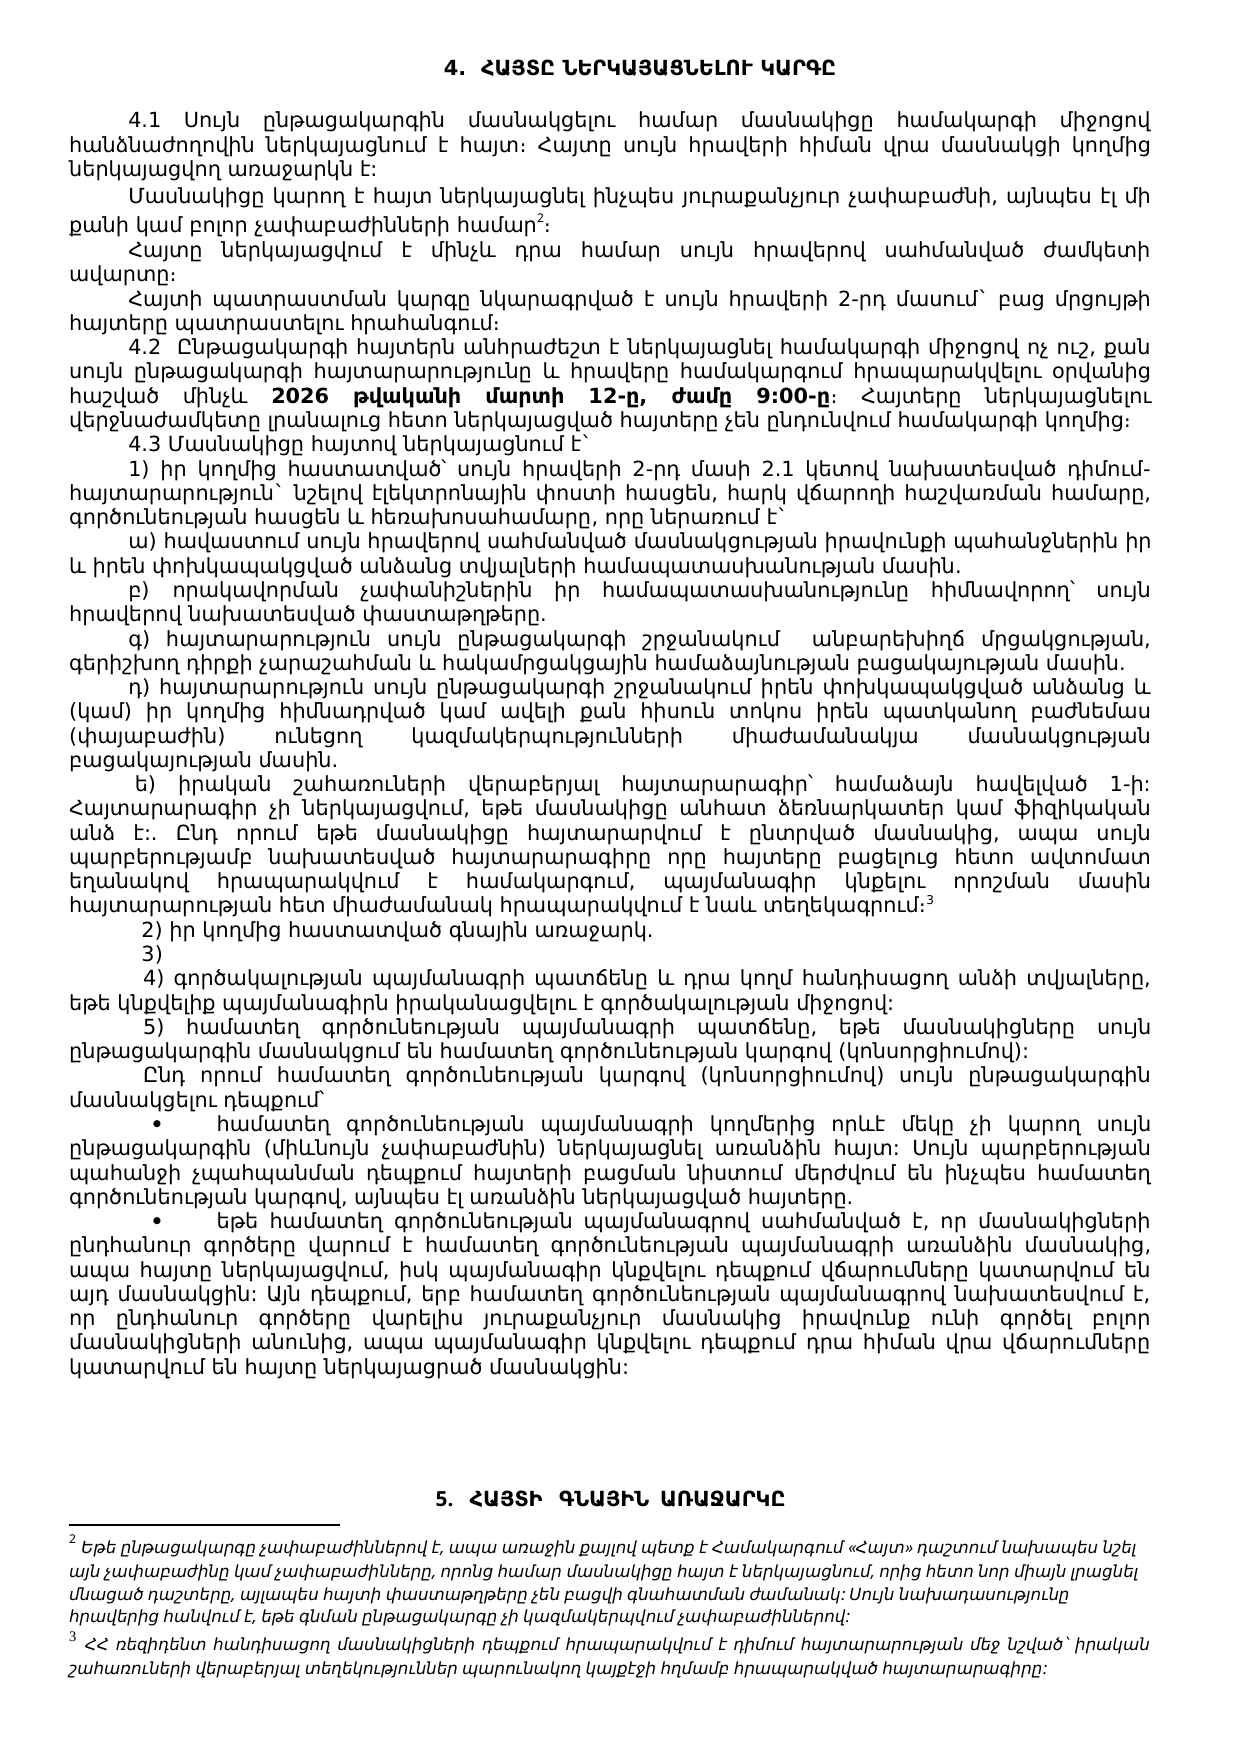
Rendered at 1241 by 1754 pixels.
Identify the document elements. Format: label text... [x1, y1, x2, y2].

text Ընդ որում համատեղ գործունեության կարգով (կոնսորցիումով) սույն ընթացակարգին մասնակցելու դեպքում՝ [69, 1063, 1152, 1112]
text 4.3 Մասնակիցը հայտով ներկայացնում է` [69, 432, 1152, 457]
text 5. ՀԱՅՏԻ ԳՆԱՅԻՆ ԱՌԱՋԱՐԿԸ [69, 1484, 1152, 1513]
text 4) գործակալության պայմանագրի պատճենը և դրա կողմ հանդիսացող անձի տվյալները, եթե կնքվելիք պայմանագիրն իրականացվելու է գործակալության միջոցով: [69, 966, 1152, 1015]
text 1) իր կողմից հաստատված՝ սույն հրավերի 2-րդ մասի 2.1 կետով նախատեսված դիմում-հայտարարություն` նշելով էլեկտրոնային փոստի հասցեն, հարկ վճարողի հաշվառման համարը, գործունեության հասցեն և հեռախոսահամարը, որը ներառում է` [69, 457, 1152, 529]
text Մասնակիցը կարող է հայտ ներկայացնել ինչպես յուրաքանչյուր չափաբաժնի, այնպես էլ մի քանի կամ բոլոր չափաբաժինների համար։ [69, 181, 1152, 238]
text ա) հավաստում սույն հրավերով սահմանված մասնակցության իրավունքի պահանջներին իր և իրեն փոխկապակցված անձանց տվյալների համապատասխանության մասին. [69, 529, 1152, 578]
text ե) իրական շահառուների վերաբերյալ հայտարարագիր՝ համաձայն հավելված 1-ի: Հայտարարագիր չի ներկայացվում, եթե մասնակիցը անհատ ձեռնարկատեր կամ ֆիզիկական անձ է:. Ընդ որում եթե մասնակիցը հայտարարվում է ընտրված մասնակից, ապա սույն պարբերությամբ նախատեսված հայտարարագիրը որը հայտերը բացելուց հետո ավտոմատ եղանակով հրապարակվում է համակարգում, պայմանագիր կնքելու որոշման մասին հայտարարության հետ միաժամանակ հրապարակվում է նաև տեղեկագրում։ [69, 772, 1152, 918]
text դ) հայտարարություն սույն ընթացակարգի շրջանակում իրեն փոխկապակցված անձանց և (կամ) իր կողմից հիմնադրված կամ ավելի քան հիսուն տոկոս իրեն պատկանող բաժնեմաս (փայաբաժին) ունեցող կազմակերպությունների միաժամանակյա մասնակցության բացակայության մասին. [69, 675, 1152, 772]
text Հայտը ներկայացվում է մինչև դրա համար սույն հրավերով սահմանված ժամկետի ավարտը։ [69, 238, 1152, 287]
list եթե համատեղ գործունեության պայմանագրով սահմանված է, որ մասնակիցների ընդհանուր գործերը վարում է համատեղ գործունեության պայմանագրի առանձին մասնակից, ապա հայտը ներկայացվում, իսկ պայմանագիր կնքվելու դեպքում վճարումները կատարվում են այդ մասնակցին: Այն դեպքում, երբ համատեղ գործունեության պայմանագրով նախատեսվում է, որ ընդհանուր գործերը վարելիս յուրաքանչյուր մասնակից իրավունք ունի գործել բոլոր մասնակիցների անունից, ապա պայմանագիր կնքվելու դեպքում դրա հիման վրա վճարումները կատարվում են հայտը ներկայացրած մասնակցին: [69, 1209, 1152, 1379]
text 4. ՀԱՅՏԸ ՆԵՐԿԱՅԱՑՆԵԼՈՒ ԿԱՐԳԸ [69, 56, 1152, 80]
text 5) համատեղ գործունեության պայմանագրի պատճենը, եթե մասնակիցները սույն ընթացակարգին մասնակցում են համատեղ գործունեության կարգով (կոնսորցիումով): [69, 1015, 1152, 1063]
text Հայտի պատրաստման կարգը նկարագրված է սույն հրավերի 2-րդ մասում` բաց մրցույթի հայտերը պատրաստելու հրահանգում։ [69, 287, 1152, 335]
text գ) հայտարարություն սույն ընթացակարգի շրջանակում անբարեխիղճ մրցակցության, գերիշխող դիրքի չարաշահման և հակամրցակցային համաձայնության բացակայության մասին. [69, 627, 1152, 675]
text 4.1 Սույն ընթացակարգին մասնակցելու համար մասնակիցը համակարգի միջոցով հանձնաժողովին ներկայացնում է հայտ։ Հայտը սույն հրավերի հիման վրա մասնակցի կողմից ներկայացվող առաջարկն է: [69, 108, 1152, 181]
text 2) իր կողմից հաստատված գնային առաջարկ. [69, 918, 1152, 942]
text 4.2 Ընթացակարգի հայտերն անհրաժեշտ է ներկայացնել համակարգի միջոցով ոչ ուշ, քան սույն ընթացակարգի հայտարարությունը և հրավերը համակարգում հրապարակվելու օրվանից հաշված մինչև 2026 թվականի մարտի 12-ը, ժամը 9:00-ը։ Հայտերը ներկայացնելու վերջնաժամկետը լրանալուց հետո ներկայացված հայտերը չեն ընդունվում համակարգի կողմից։ [69, 335, 1152, 432]
text բ) որակավորման չափանիշներին իր համապատասխանությունը հիմնավորող՝ սույն հրավերով նախատեսված փաստաթղթերը. [69, 578, 1152, 627]
list համատեղ գործունեության պայմանագրի կողմերից որևէ մեկը չի կարող սույն ընթացակարգին (միևնույն չափաբաժնին) ներկայացնել առանձին հայտ: Սույն պարբերության պահանջի չպահպանման դեպքում հայտերի բացման նիստում մերժվում են ինչպես համատեղ գործունեության կարգով, այնպես էլ առանձին ներկայացված հայտերը. [69, 1112, 1152, 1209]
text 3) [69, 942, 1152, 966]
